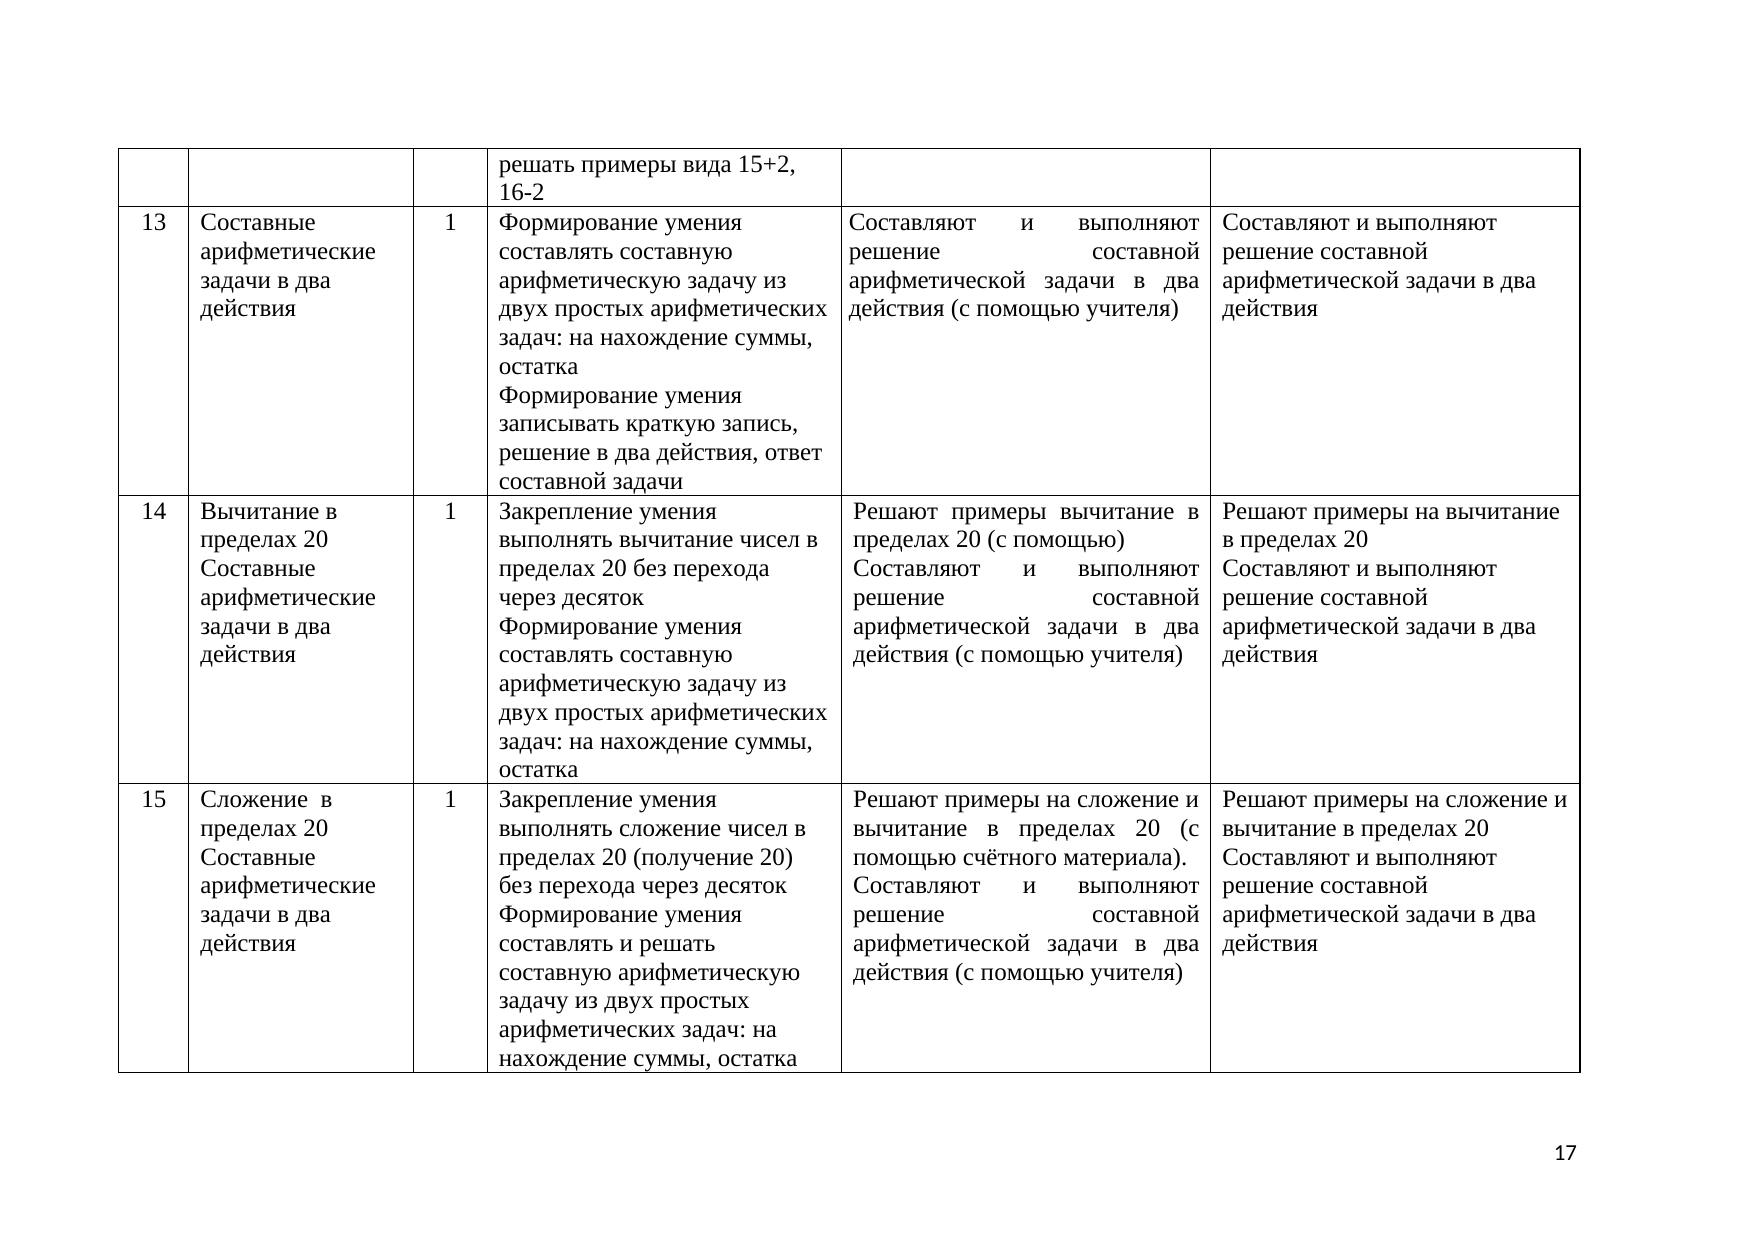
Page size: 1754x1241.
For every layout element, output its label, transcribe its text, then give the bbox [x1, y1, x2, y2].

table_cell Решают примеры вычитание в пределах 20 (с помощью) Составляют и выполняют решение составной арифметической задачи в два действия (с помощью учителя) [842, 496, 1210, 783]
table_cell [1211, 149, 1579, 206]
table_cell 1 [414, 496, 487, 783]
table_cell 1 [414, 784, 487, 1072]
table_cell 1 [414, 207, 487, 495]
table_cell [488, 149, 841, 206]
table_cell Сложение в пределах 20 Составные арифметические задачи в два действия [189, 784, 413, 1072]
table_cell Формирование умения составлять составную арифметическую задачу из двух простых арифметических задач: на нахождение суммы, остатка Формирование умения записывать краткую запись, решение в два действия, ответ составной задачи [488, 207, 841, 495]
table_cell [842, 149, 1210, 206]
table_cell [189, 149, 413, 206]
table_cell 12 [119, 149, 188, 206]
table_cell Вычитание в пределах 20 Составные арифметические задачи в два действия [189, 496, 413, 783]
table_cell Составные арифметические задачи в два действия [189, 207, 413, 495]
table_cell 14 [119, 496, 188, 783]
table_cell 15 [119, 784, 188, 1072]
table_cell 1 [414, 149, 487, 206]
table_cell Решают примеры на сложение и вычитание в пределах 20 (с помощью счётного материала). Составляют и выполняют решение составной арифметической задачи в два действия (с помощью учителя) [842, 784, 1210, 1072]
table_cell 13 [119, 207, 188, 495]
table_cell Закрепление умения выполнять вычитание чисел в пределах 20 без перехода через десяток Формирование умения составлять составную арифметическую задачу из двух простых арифметических задач: на нахождение суммы, остатка [488, 496, 841, 783]
table_cell Закрепление умения выполнять сложение чисел в пределах 20 (получение 20) без перехода через десяток Формирование умения составлять и решать составную арифметическую задачу из двух простых арифметических задач: на нахождение суммы, остатка [488, 784, 841, 1072]
table_cell Решают примеры на вычитание в пределах 20 Составляют и выполняют решение составной арифметической задачи в два действия [1211, 496, 1579, 783]
table_cell Решают примеры на сложение и вычитание в пределах 20 Составляют и выполняют решение составной арифметической задачи в два действия [1211, 784, 1579, 1072]
table_cell Составляют и выполняют решение составной арифметической задачи в два действия (с помощью учителя) [842, 207, 1210, 495]
table_cell Составляют и выполняют решение составной арифметической задачи в два действия [1211, 207, 1579, 495]
